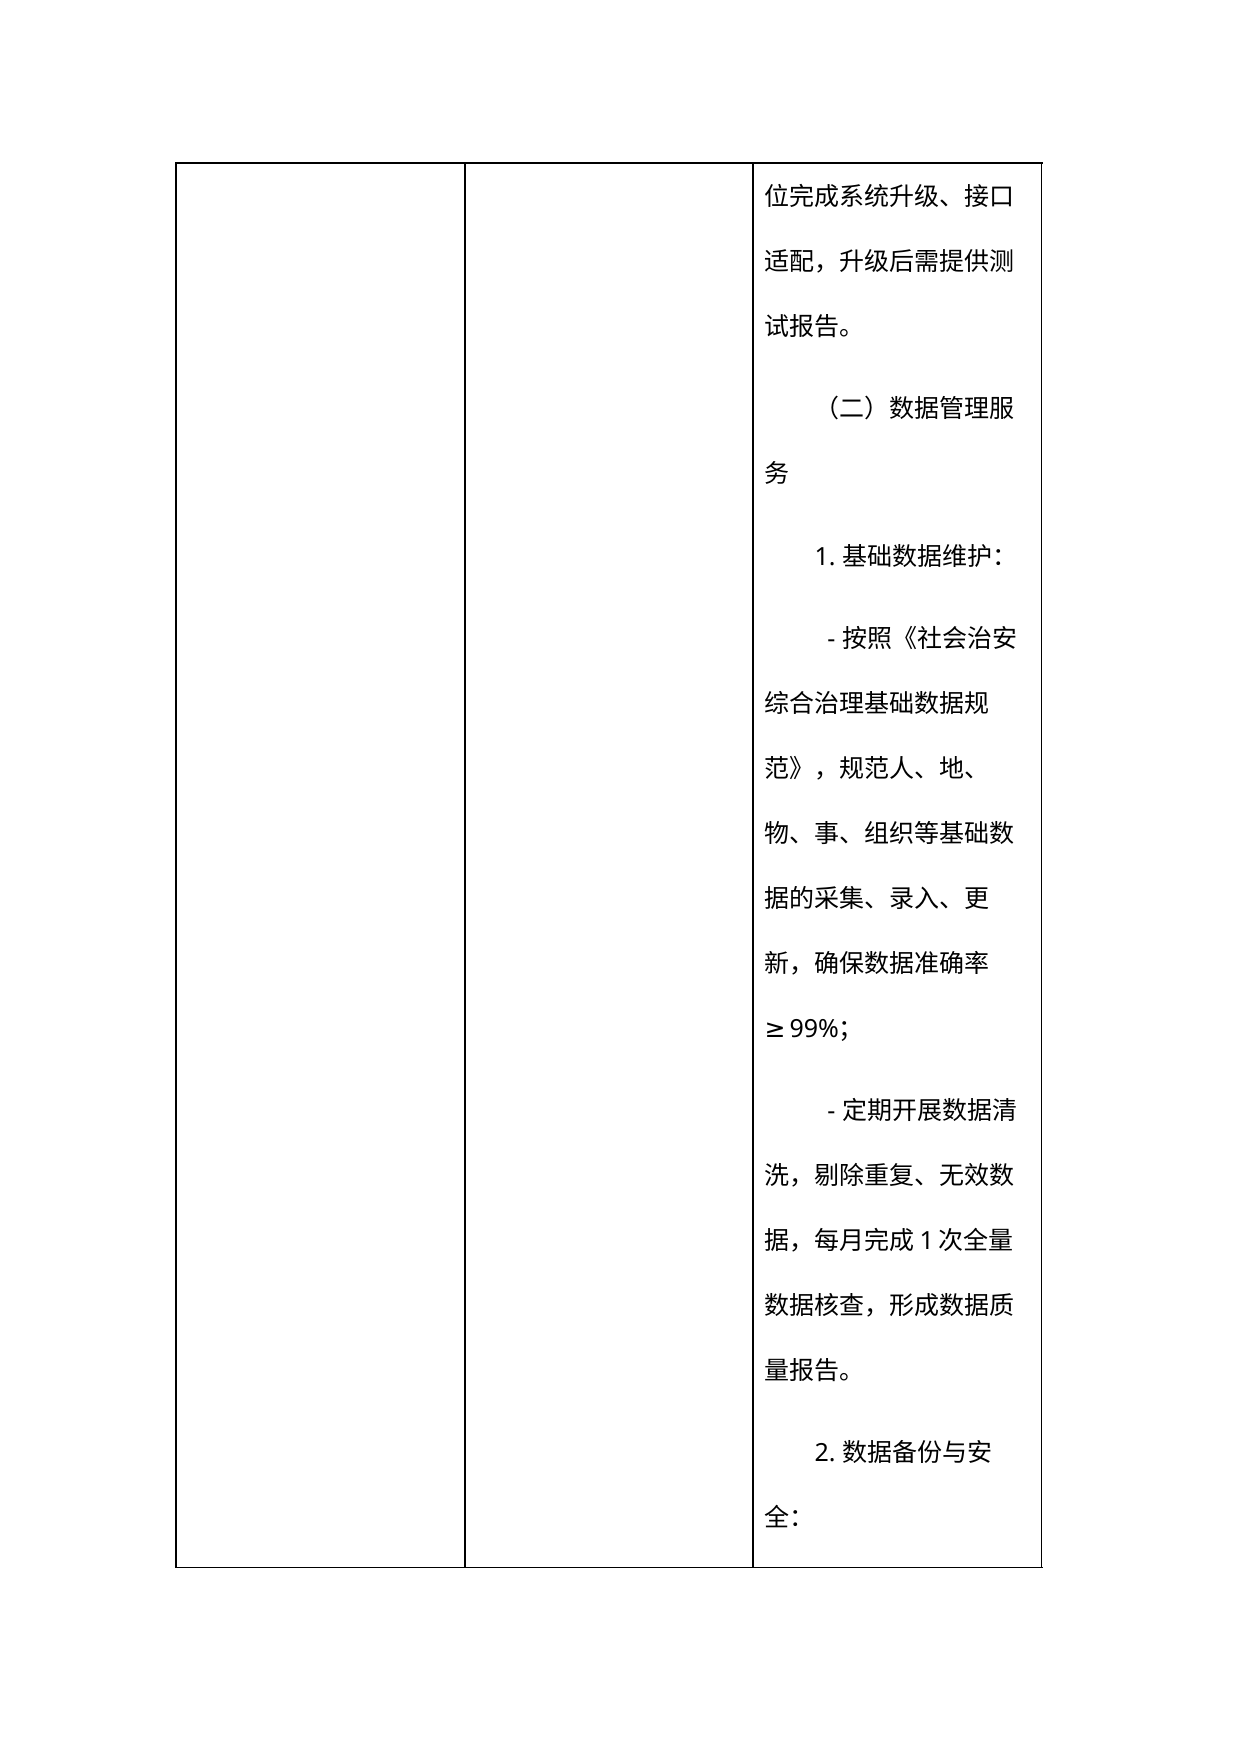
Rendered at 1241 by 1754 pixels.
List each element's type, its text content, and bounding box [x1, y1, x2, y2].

table_cell [466, 164, 752, 1567]
table_cell 1 [177, 164, 464, 1567]
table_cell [754, 164, 1041, 1567]
